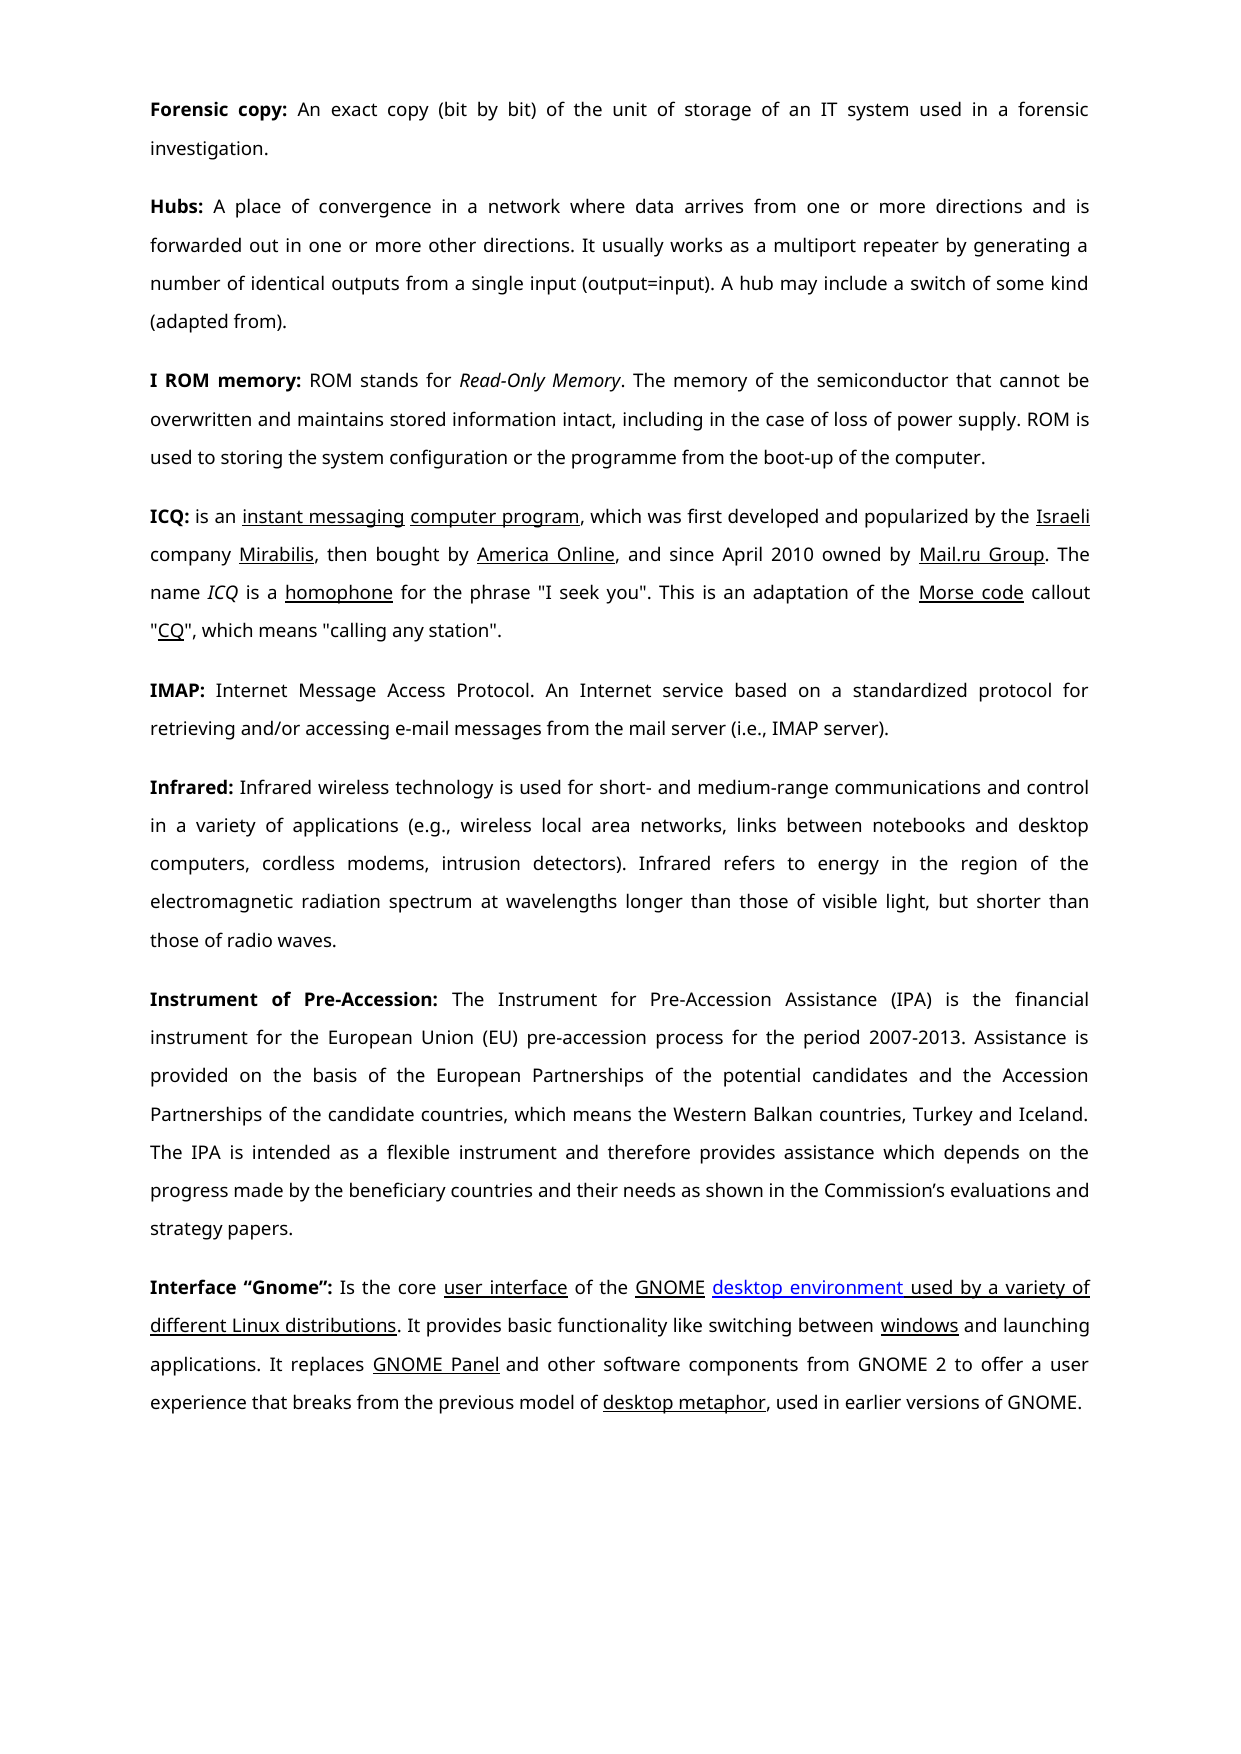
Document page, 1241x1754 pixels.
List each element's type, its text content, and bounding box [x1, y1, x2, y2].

text Infrared: Infrared wireless technology is used for short- and medium-range communications and control in a variety of applications (e.g., wireless local area networks, links between notebooks and desktop computers, cordless modems, intrusion detectors). Infrared refers to energy in the region of the electromagnetic radiation spectrum at wavelengths longer than those of visible light, but shorter than those of radio waves. [150, 774, 1090, 953]
text ICQ: is an instant messaging computer program, which was first developed and popularized by the Israeli company Mirabilis, then bought by America Online, and since April 2010 owned by Mail.ru Group. The name ICQ is a homophone for the phrase "I seek you". This is an adaptation of the Morse code callout "CQ", which means "calling any station". [150, 503, 1090, 643]
text I ROM memory: ROM stands for Read-Only Memory. The memory of the semiconductor that cannot be overwritten and maintains stored information intact, including in the case of loss of power supply. ROM is used to storing the system configuration or the programme from the boot-up of the computer. [150, 368, 1090, 469]
text Instrument of Pre-Accession: The Instrument for Pre-Accession Assistance (IPA) is the financial instrument for the European Union (EU) pre-accession process for the period 2007-2013. Assistance is provided on the basis of the European Partnerships of the potential candidates and the Accession Partnerships of the candidate countries, which means the Western Balkan countries, Turkey and Iceland. The IPA is intended as a flexible instrument and therefore provides assistance which depends on the progress made by the beneficiary countries and their needs as shown in the Commission’s evaluations and strategy papers. [150, 986, 1090, 1241]
text Hubs: A place of convergence in a network where data arrives from one or more directions and is forwarded out in one or more other directions. It usually works as a multiport repeater by generating a number of identical outputs from a single input (output=input). A hub may include a switch of some kind (adapted from). [150, 194, 1090, 334]
text Interface “Gnome”: Is the core user interface of the GNOME desktop environment used by a variety of different Linux distributions. It provides basic functionality like switching between windows and launching applications. It replaces GNOME Panel and other software components from GNOME 2 to offer a user experience that breaks from the previous model of desktop metaphor, used in earlier versions of GNOME. [150, 1274, 1090, 1415]
text Forensic copy: An exact copy (bit by bit) of the unit of storage of an IT system used in a forensic investigation. [150, 97, 1090, 160]
text IMAP: Internet Message Access Protocol. An Internet service based on a standardized protocol for retrieving and/or accessing e-mail messages from the mail server (i.e., IMAP server). [150, 677, 1090, 741]
